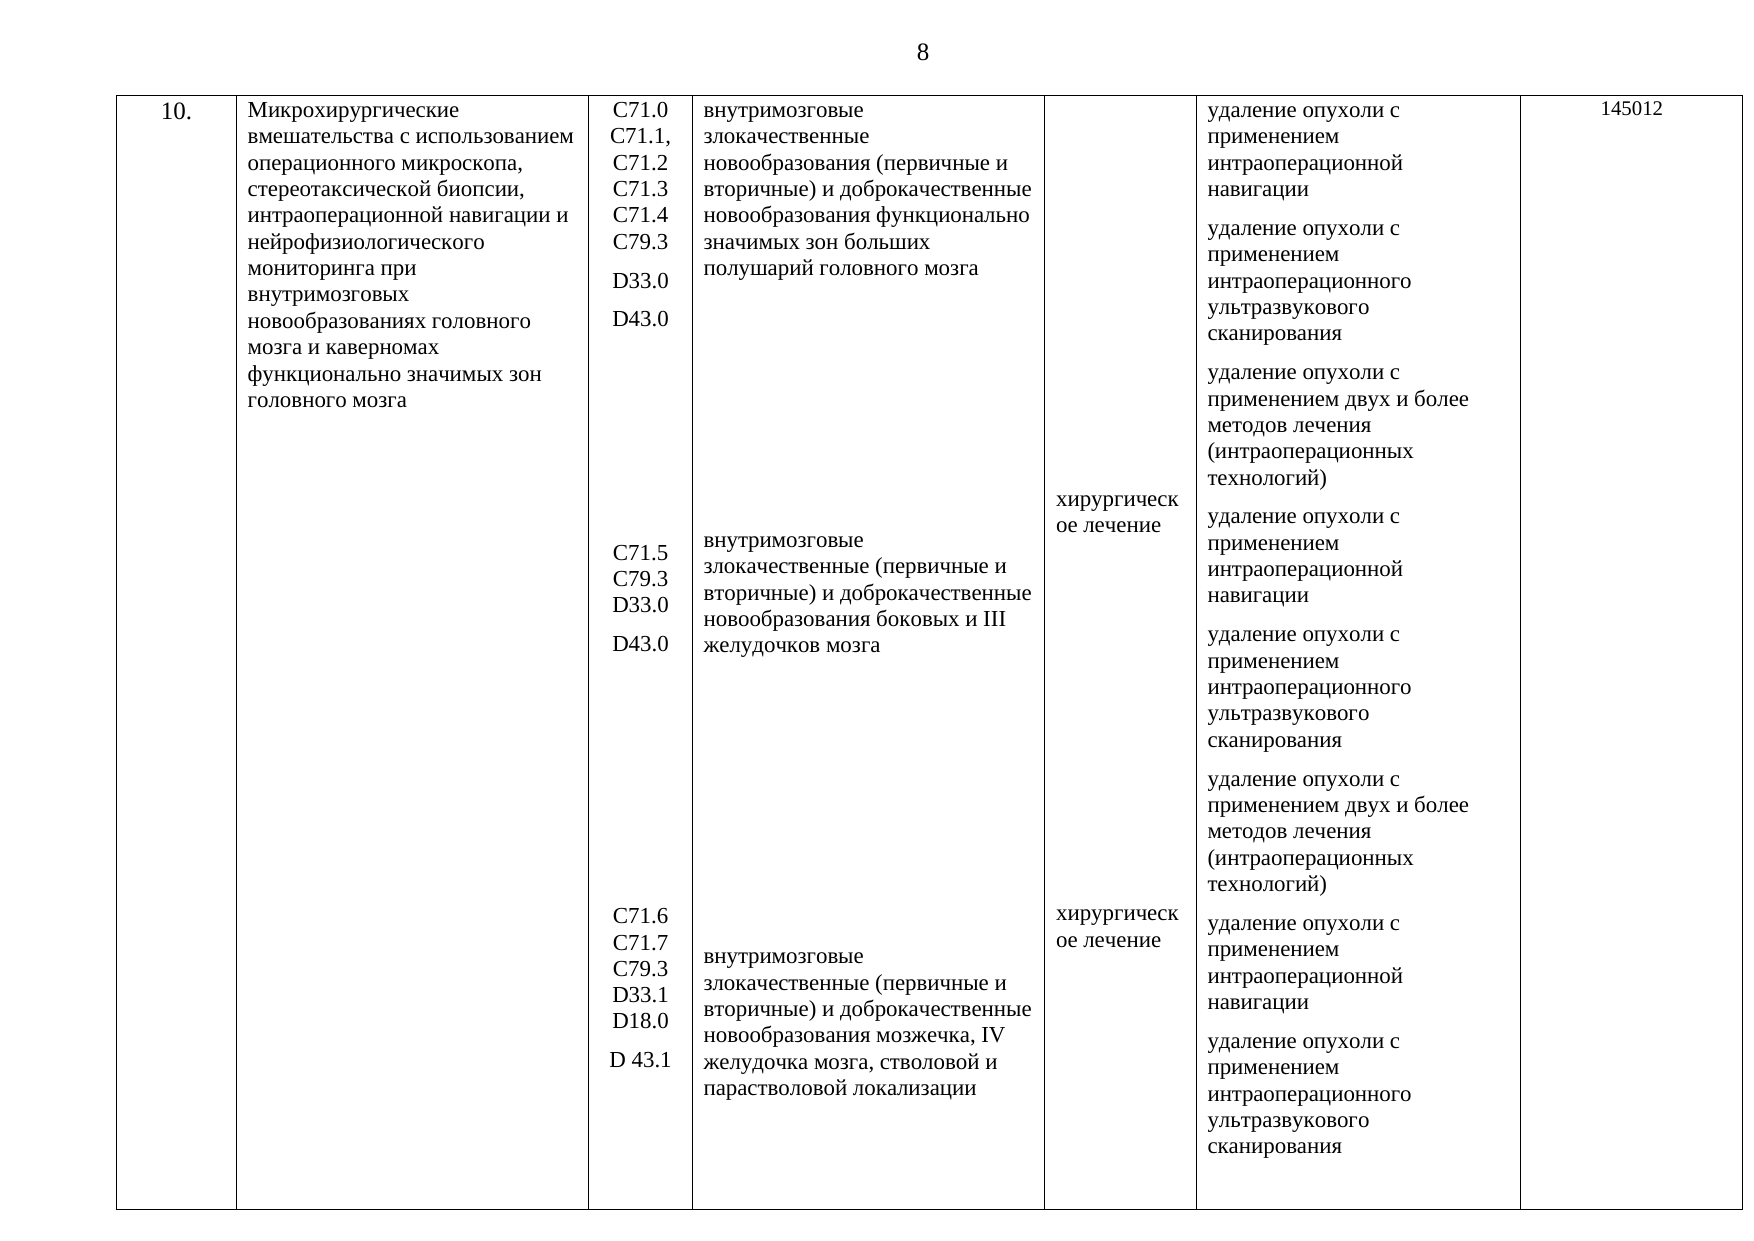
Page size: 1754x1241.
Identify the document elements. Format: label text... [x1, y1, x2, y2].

table_cell 10. [117, 96, 236, 1209]
table_cell 145012 [1521, 96, 1742, 1209]
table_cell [693, 96, 1044, 1209]
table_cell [237, 96, 588, 1209]
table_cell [589, 96, 692, 1209]
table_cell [1197, 96, 1520, 1209]
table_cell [1045, 96, 1196, 1209]
